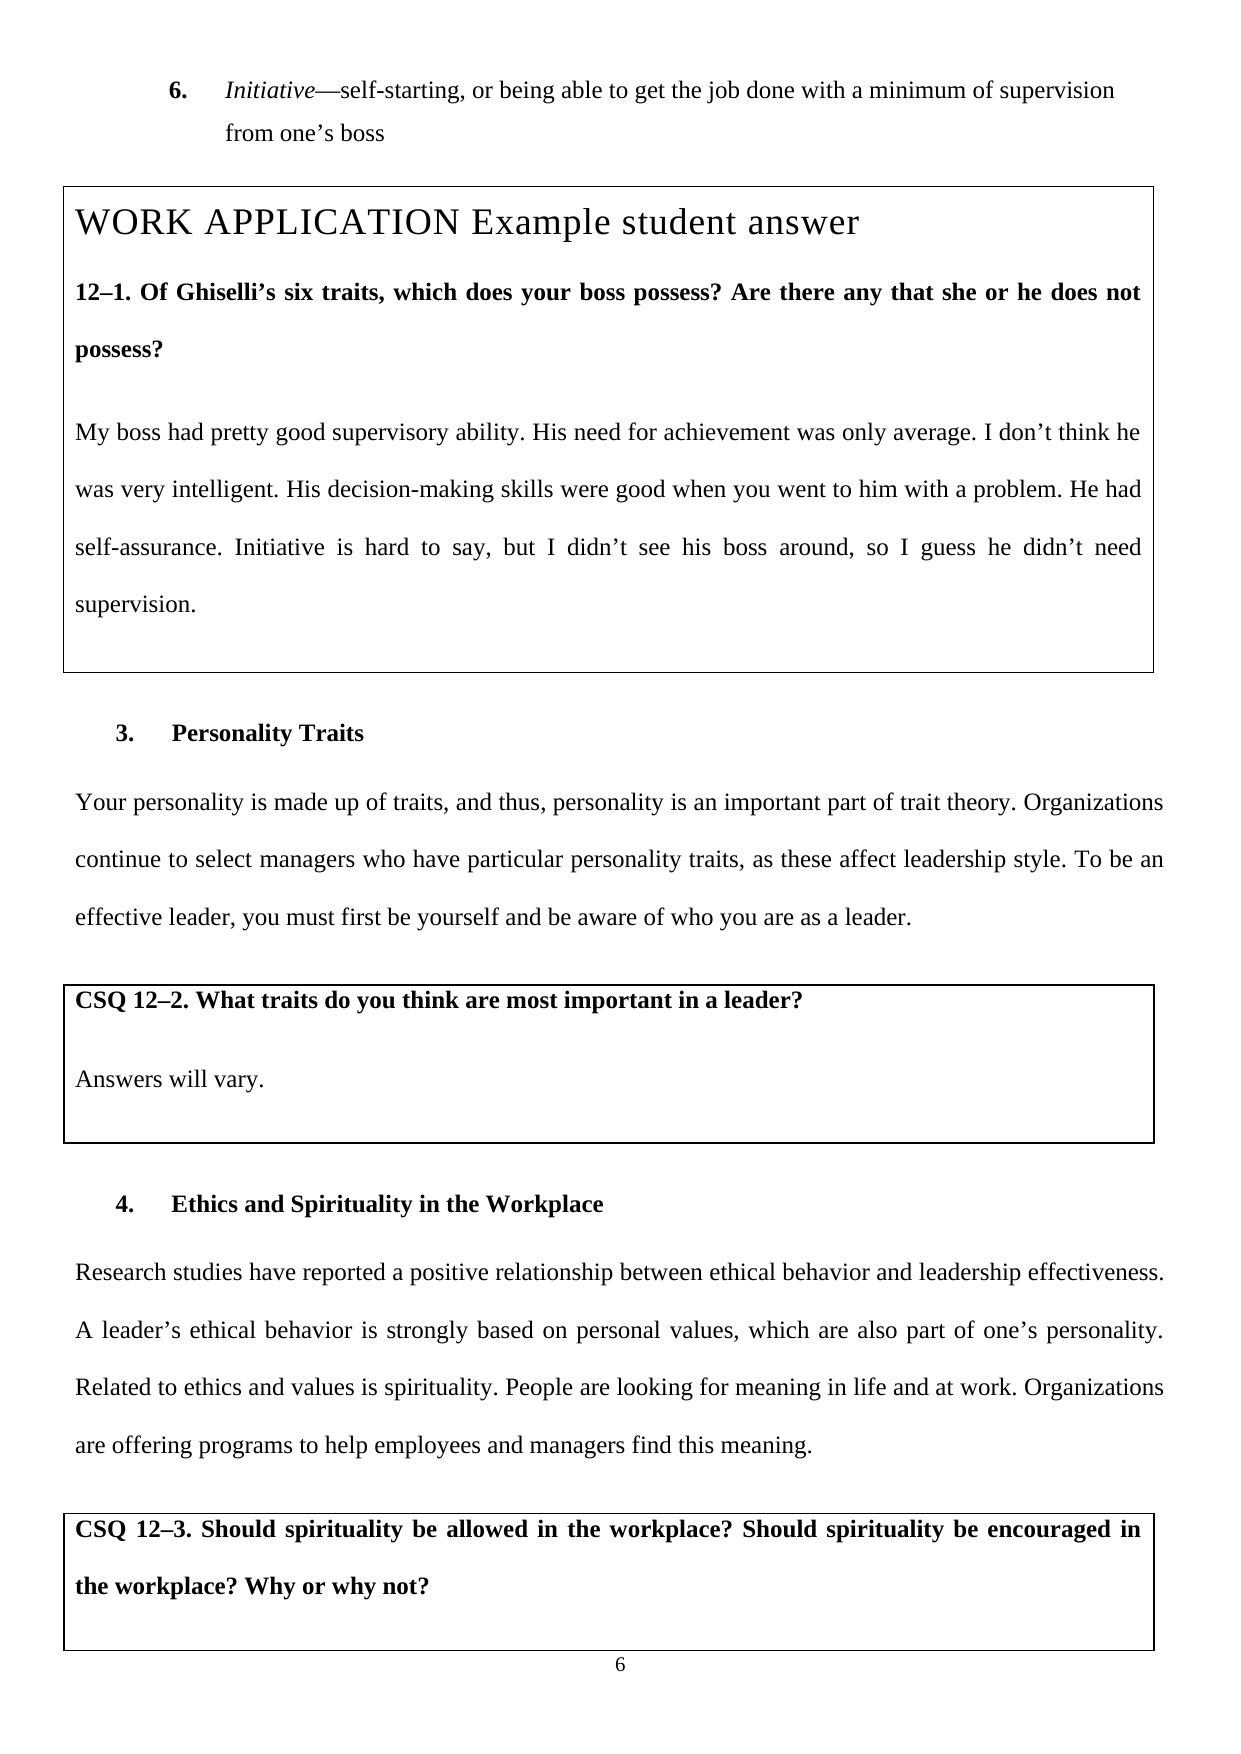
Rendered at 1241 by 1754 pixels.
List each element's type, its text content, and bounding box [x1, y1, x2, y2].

table_header CSQ 12–2. What traits do you think are most important in a leader? Answers will vary. [65, 986, 1153, 1142]
text Ethics and Spirituality in the Workplace [134, 1189, 1165, 1218]
table_header WORK APPLICATION Example student answer 12–1. Of Ghiselli’s six traits, which does your boss possess? Are there any that she or he does not possess? My boss had pretty good supervisory ability. His need for achievement was only average. I don’t think he was very intelligent. His decision-making skills were good when you went to him with a problem. He had self-assurance. Initiative is hard to say, but I didn’t see his boss around, so I guess he didn’t need supervision. [64, 187, 1153, 672]
text Research studies have reported a positive relationship between ethical behavior and leadership effectiveness. A leader’s ethical behavior is strongly based on personal values, which are also part of one’s personality. Related to ethics and values is spirituality. People are looking for meaning in life and at work. Organizations are offering programs to help employees and managers find this meaning. [75, 1257, 1165, 1459]
text Your personality is made up of traits, and thus, personality is an important part of trait theory. Organizations continue to select managers who have particular personality traits, as these affect leadership style. To be an effective leader, you must first be yourself and be aware of who you are as a leader. [75, 787, 1165, 930]
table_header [65, 1514, 1153, 1650]
list Initiative—self-starting, or being able to get the job done with a minimum of supervision from one’s boss [187, 75, 1165, 147]
list Personality Traits [134, 718, 1165, 747]
